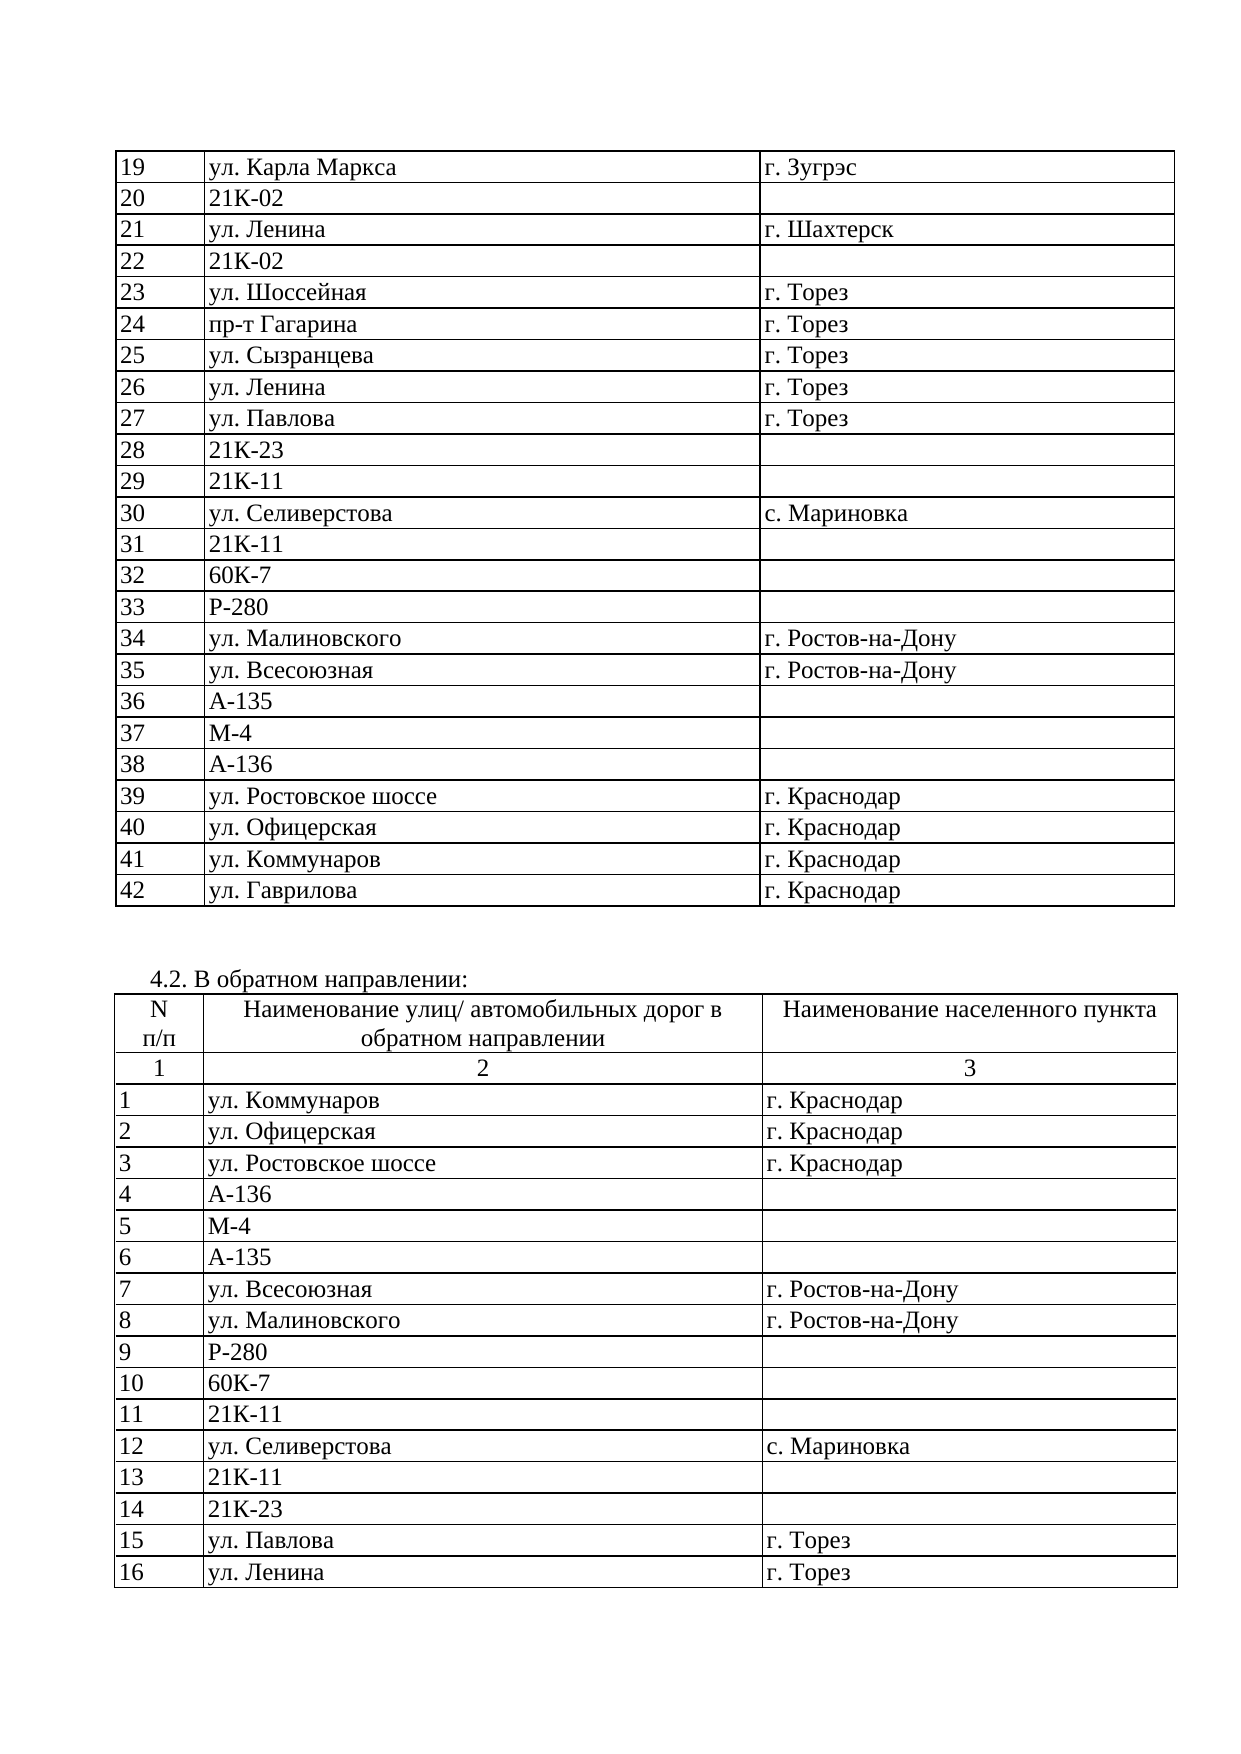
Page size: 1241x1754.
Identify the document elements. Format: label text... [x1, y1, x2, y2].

table_cell 34 [117, 623, 204, 653]
table_cell 21К-02 [205, 246, 759, 276]
table_cell ул. Селиверстова [204, 1431, 762, 1461]
table_cell [761, 529, 1174, 559]
table_cell 8 [115, 1305, 203, 1335]
table_cell А-135 [205, 686, 759, 716]
table_cell 1 [115, 1053, 203, 1083]
table_cell 24 [117, 309, 204, 339]
table_cell 39 [117, 781, 204, 811]
table_cell М-4 [205, 718, 759, 748]
table_cell 3 [763, 1052, 1177, 1083]
table_cell [761, 183, 1174, 213]
table_cell пр-т Гагарина [205, 309, 759, 339]
table_cell ул. Шоссейная [205, 277, 759, 307]
table_cell 21 [117, 215, 204, 244]
table_cell г. Краснодар [763, 1146, 1177, 1178]
table_cell [763, 1241, 1177, 1272]
table_cell 10 [115, 1368, 203, 1398]
table_cell 15 [115, 1525, 203, 1555]
table_cell г. Торез [763, 1524, 1177, 1555]
table_cell [763, 1209, 1177, 1241]
table_cell 60К-7 [204, 1368, 762, 1398]
table_cell 21К-11 [204, 1400, 762, 1429]
table_cell г. Торез [761, 309, 1174, 339]
table_cell 5 [115, 1210, 203, 1241]
table_cell А-135 [204, 1242, 762, 1272]
table_cell г. Торез [763, 1555, 1177, 1587]
table_cell [761, 466, 1174, 496]
table_cell 21К-11 [204, 1462, 762, 1492]
table_cell ул. Ростовское шоссе [205, 781, 759, 811]
table_cell ул. Карла Маркса [205, 152, 759, 181]
table_cell 12 [115, 1430, 203, 1461]
table_cell ул. Офицерская [204, 1116, 762, 1146]
table_cell г. Краснодар [761, 812, 1174, 842]
table_cell 1 [115, 1084, 203, 1115]
table_cell [761, 592, 1174, 622]
table_cell ул. Всесоюзная [204, 1274, 762, 1303]
table_cell 6 [115, 1242, 203, 1272]
table_cell 27 [117, 403, 204, 433]
table_cell 4 [115, 1179, 203, 1209]
table_cell г. Торез [761, 372, 1174, 402]
table_header Наименование улиц/ автомобильных дорог в обратном направлении [204, 995, 762, 1052]
table_cell г. Торез [761, 340, 1174, 370]
table_cell 26 [117, 372, 204, 402]
table_cell 9 [115, 1336, 203, 1366]
table_cell г. Краснодар [763, 1115, 1177, 1146]
table_cell Р-280 [204, 1337, 762, 1366]
table_cell ул. Коммунаров [205, 844, 759, 873]
table_cell ул. Сызранцева [205, 340, 759, 370]
table_cell 19 [117, 152, 204, 181]
table_cell 37 [117, 718, 204, 748]
table_cell ул. Малиновского [204, 1305, 762, 1335]
table_cell ул. Малиновского [205, 623, 759, 653]
table_cell [761, 718, 1174, 748]
table_cell 13 [115, 1462, 203, 1492]
table_cell 21К-02 [205, 183, 759, 213]
table_cell А-136 [205, 749, 759, 779]
table_cell [763, 1178, 1177, 1209]
table_cell 31 [117, 529, 204, 559]
table_cell [763, 1461, 1177, 1492]
table_cell 36 [117, 686, 204, 716]
table_cell 35 [117, 655, 204, 685]
table_cell 30 [117, 498, 204, 527]
table_cell ул. Гаврилова [205, 875, 759, 905]
table_cell Р-280 [205, 592, 759, 622]
table_cell 21К-23 [204, 1494, 762, 1524]
table_cell 42 [117, 875, 204, 905]
text 4.2. В обратном направлении: [150, 964, 1090, 993]
table_cell с. Мариновка [763, 1429, 1177, 1461]
table_cell ул. Коммунаров [204, 1085, 762, 1115]
table_cell г. Ростов-на-Дону [763, 1272, 1177, 1303]
table_cell ул. Ленина [205, 215, 759, 244]
table_cell ул. Ростовское шоссе [204, 1148, 762, 1178]
table_cell с. Мариновка [761, 498, 1174, 527]
table_cell 2 [115, 1116, 203, 1146]
table_cell ул. Павлова [204, 1525, 762, 1555]
table_cell 22 [117, 246, 204, 276]
table_cell 14 [115, 1493, 203, 1524]
table_cell 21К-11 [205, 529, 759, 559]
table_cell [763, 1398, 1177, 1429]
table_cell ул. Павлова [205, 403, 759, 433]
table_cell [763, 1335, 1177, 1366]
table_cell ул. Ленина [204, 1557, 762, 1587]
table_cell г. Ростов-на-Дону [761, 623, 1174, 653]
table_cell [761, 246, 1174, 276]
table_cell г. Краснодар [761, 781, 1174, 811]
table_cell [763, 1492, 1177, 1524]
table_cell 21К-11 [205, 466, 759, 496]
table_cell г. Зугрэс [761, 152, 1174, 181]
table_cell ул. Ленина [205, 372, 759, 402]
table_cell 25 [117, 340, 204, 370]
table_cell 38 [117, 749, 204, 779]
table_cell [763, 1366, 1177, 1398]
table_cell г. Ростов-на-Дону [763, 1304, 1177, 1335]
table_cell 33 [117, 592, 204, 622]
table_cell 23 [117, 277, 204, 307]
table_cell [761, 749, 1174, 779]
table_cell 20 [117, 183, 204, 213]
table_cell ул. Селиверстова [205, 498, 759, 527]
table_cell ул. Всесоюзная [205, 655, 759, 685]
table_cell А-136 [204, 1179, 762, 1209]
table_cell 2 [204, 1053, 762, 1083]
table_cell г. Торез [761, 277, 1174, 307]
table_cell 28 [117, 435, 204, 464]
table_cell 60К-7 [205, 561, 759, 590]
table_cell [761, 435, 1174, 464]
table_cell М-4 [204, 1211, 762, 1241]
table_header N п/п [115, 995, 203, 1052]
table_cell г. Краснодар [761, 844, 1174, 873]
table_header Наименование населенного пункта [763, 995, 1177, 1052]
table_cell 16 [115, 1556, 203, 1587]
table_cell г. Шахтерск [761, 215, 1174, 244]
table_cell г. Краснодар [761, 875, 1174, 905]
table_cell г. Краснодар [763, 1083, 1177, 1115]
table_cell 11 [115, 1399, 203, 1429]
table_cell ул. Офицерская [205, 812, 759, 842]
table_cell 29 [117, 466, 204, 496]
table_cell 3 [115, 1147, 203, 1178]
table_cell [761, 686, 1174, 716]
table_cell г. Торез [761, 403, 1174, 433]
table_cell [761, 561, 1174, 590]
table_cell 7 [115, 1273, 203, 1303]
table_cell 40 [117, 812, 204, 842]
table_cell 21К-23 [205, 435, 759, 464]
table_cell г. Ростов-на-Дону [761, 655, 1174, 685]
table_cell 32 [117, 561, 204, 590]
table_cell 41 [117, 844, 204, 873]
